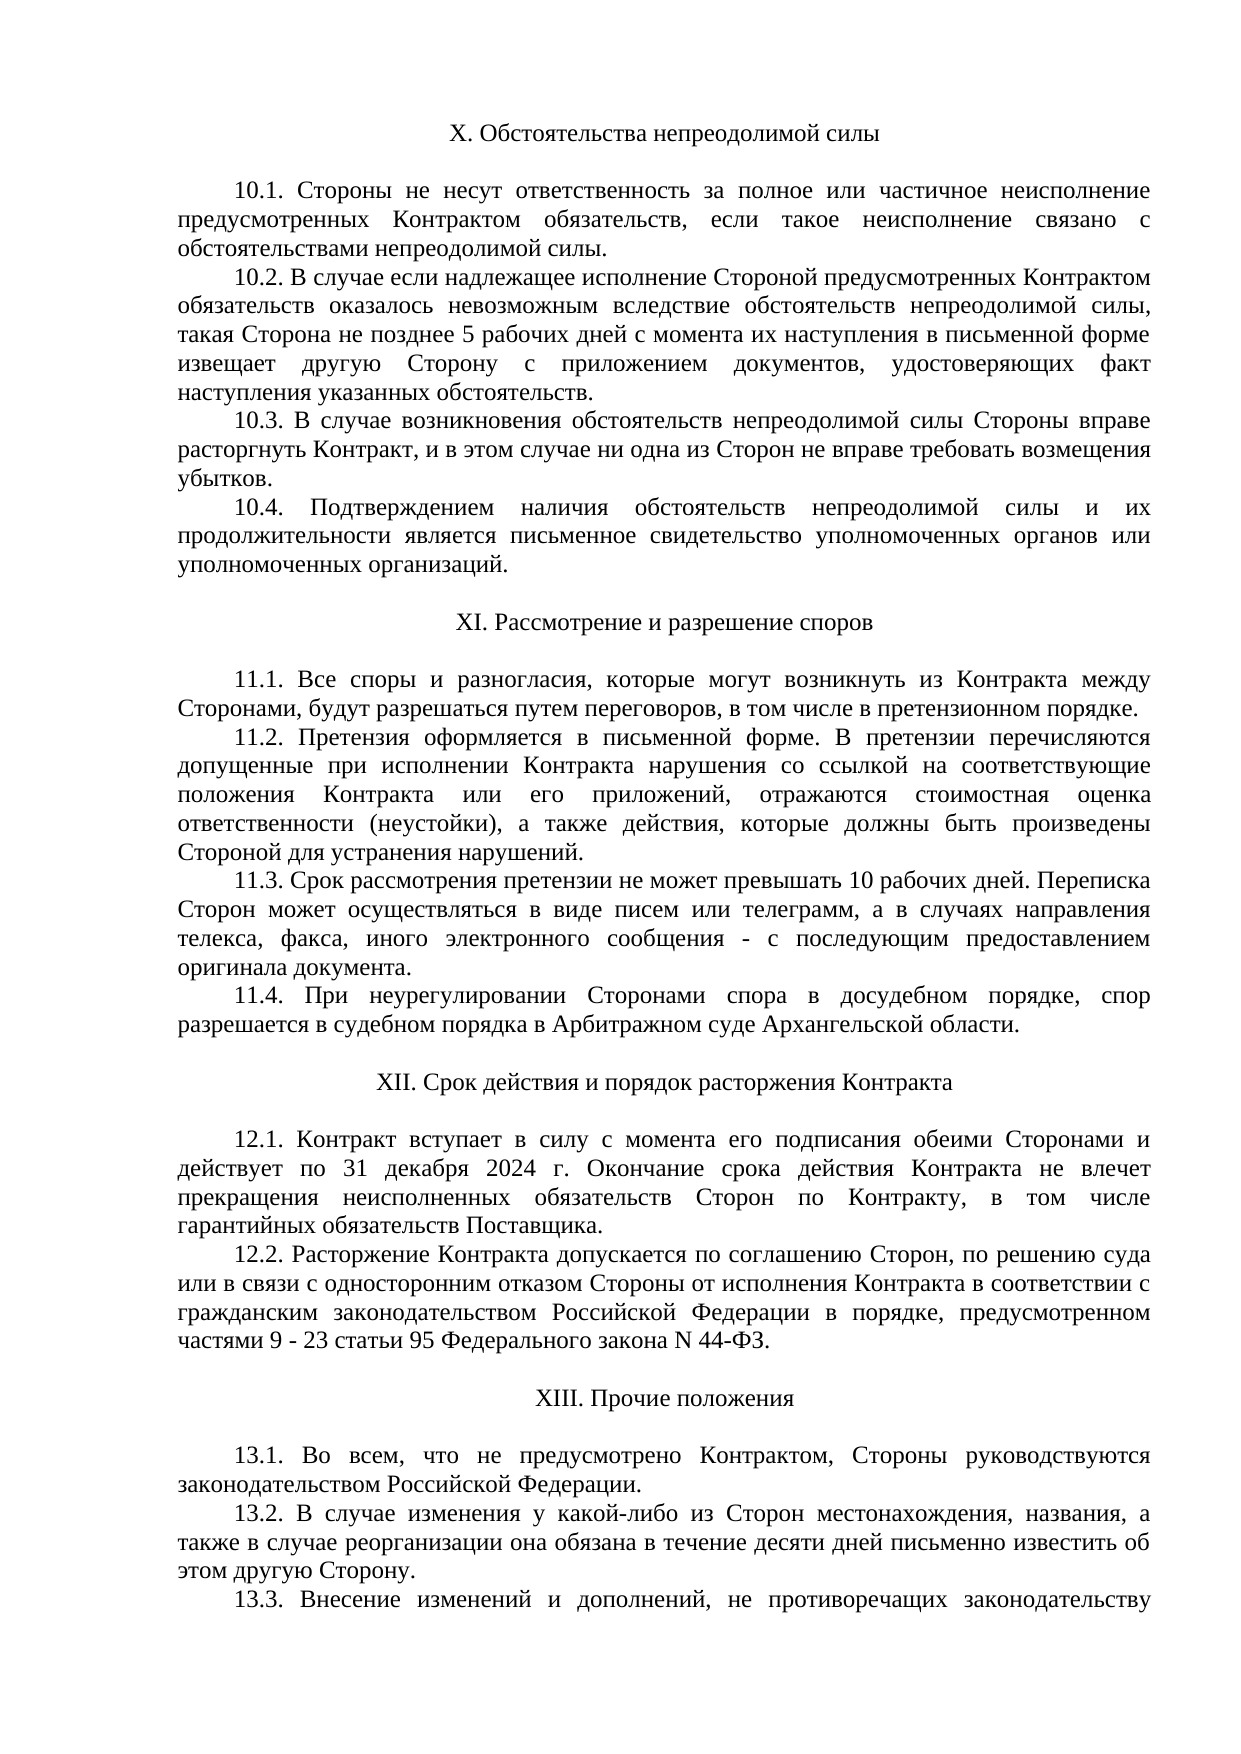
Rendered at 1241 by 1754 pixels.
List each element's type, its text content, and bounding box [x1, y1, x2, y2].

text XI. Рассмотрение и разрешение споров [177, 607, 1152, 636]
text 13.1. Во всем, что не предусмотрено Контрактом, Стороны руководствуются законодательством Российской Федерации. [177, 1441, 1152, 1498]
text XIII. Прочие положения [177, 1383, 1152, 1412]
text 10.2. В случае если надлежащее исполнение Стороной предусмотренных Контрактом обязательств оказалось невозможным вследствие обстоятельств непреодолимой силы, такая Сторона не позднее 5 рабочих дней с момента их наступления в письменной форме извещает другую Сторону с приложением документов, удостоверяющих факт наступления указанных обстоятельств. [177, 262, 1152, 406]
text X. Обстоятельства непреодолимой силы [177, 118, 1152, 147]
text 13.2. В случае изменения у какой-либо из Сторон местонахождения, названия, а также в случае реорганизации она обязана в течение десяти дней письменно известить об этом другую Сторону. [177, 1498, 1152, 1584]
text 10.3. В случае возникновения обстоятельств непреодолимой силы Стороны вправе расторгнуть Контракт, и в этом случае ни одна из Сторон не вправе требовать возмещения убытков. [177, 406, 1152, 492]
text 12.1. Контракт вступает в силу с момента его подписания обеими Сторонами и действует по 31 декабря 2024 г. Окончание срока действия Контракта не влечет прекращения неисполненных обязательств Сторон по Контракту, в том числе гарантийных обязательств Поставщика. [177, 1124, 1152, 1239]
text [177, 1584, 1152, 1613]
text 11.4. При неурегулировании Сторонами спора в досудебном порядке, спор разрешается в судебном порядка в Арбитражном суде Архангельской области. [177, 981, 1152, 1038]
text 11.3. Срок рассмотрения претензии не может превышать 10 рабочих дней. Переписка Сторон может осуществляться в виде писем или телеграмм, а в случаях направления телекса, факса, иного электронного сообщения - с последующим предоставлением оригинала документа. [177, 866, 1152, 981]
text 11.1. Все споры и разногласия, которые могут возникнуть из Контракта между Сторонами, будут разрешаться путем переговоров, в том числе в претензионном порядке. [177, 664, 1152, 722]
text XII. Срок действия и порядок расторжения Контракта [177, 1067, 1152, 1096]
text 10.1. Стороны не несут ответственность за полное или частичное неисполнение предусмотренных Контрактом обязательств, если такое неисполнение связано с обстоятельствами непреодолимой силы. [177, 176, 1152, 262]
text 12.2. Расторжение Контракта допускается по соглашению Сторон, по решению суда или в связи с односторонним отказом Стороны от исполнения Контракта в соответствии с гражданским законодательством Российской Федерации в порядке, предусмотренном частями 9 - 23 статьи 95 Федерального закона N 44-ФЗ. [177, 1239, 1152, 1354]
text 11.2. Претензия оформляется в письменной форме. В претензии перечисляются допущенные при исполнении Контракта нарушения со ссылкой на соответствующие положения Контракта или его приложений, отражаются стоимостная оценка ответственности (неустойки), а также действия, которые должны быть произведены Стороной для устранения нарушений. [177, 722, 1152, 866]
text 10.4. Подтверждением наличия обстоятельств непреодолимой силы и их продолжительности является письменное свидетельство уполномоченных органов или уполномоченных организаций. [177, 492, 1152, 578]
